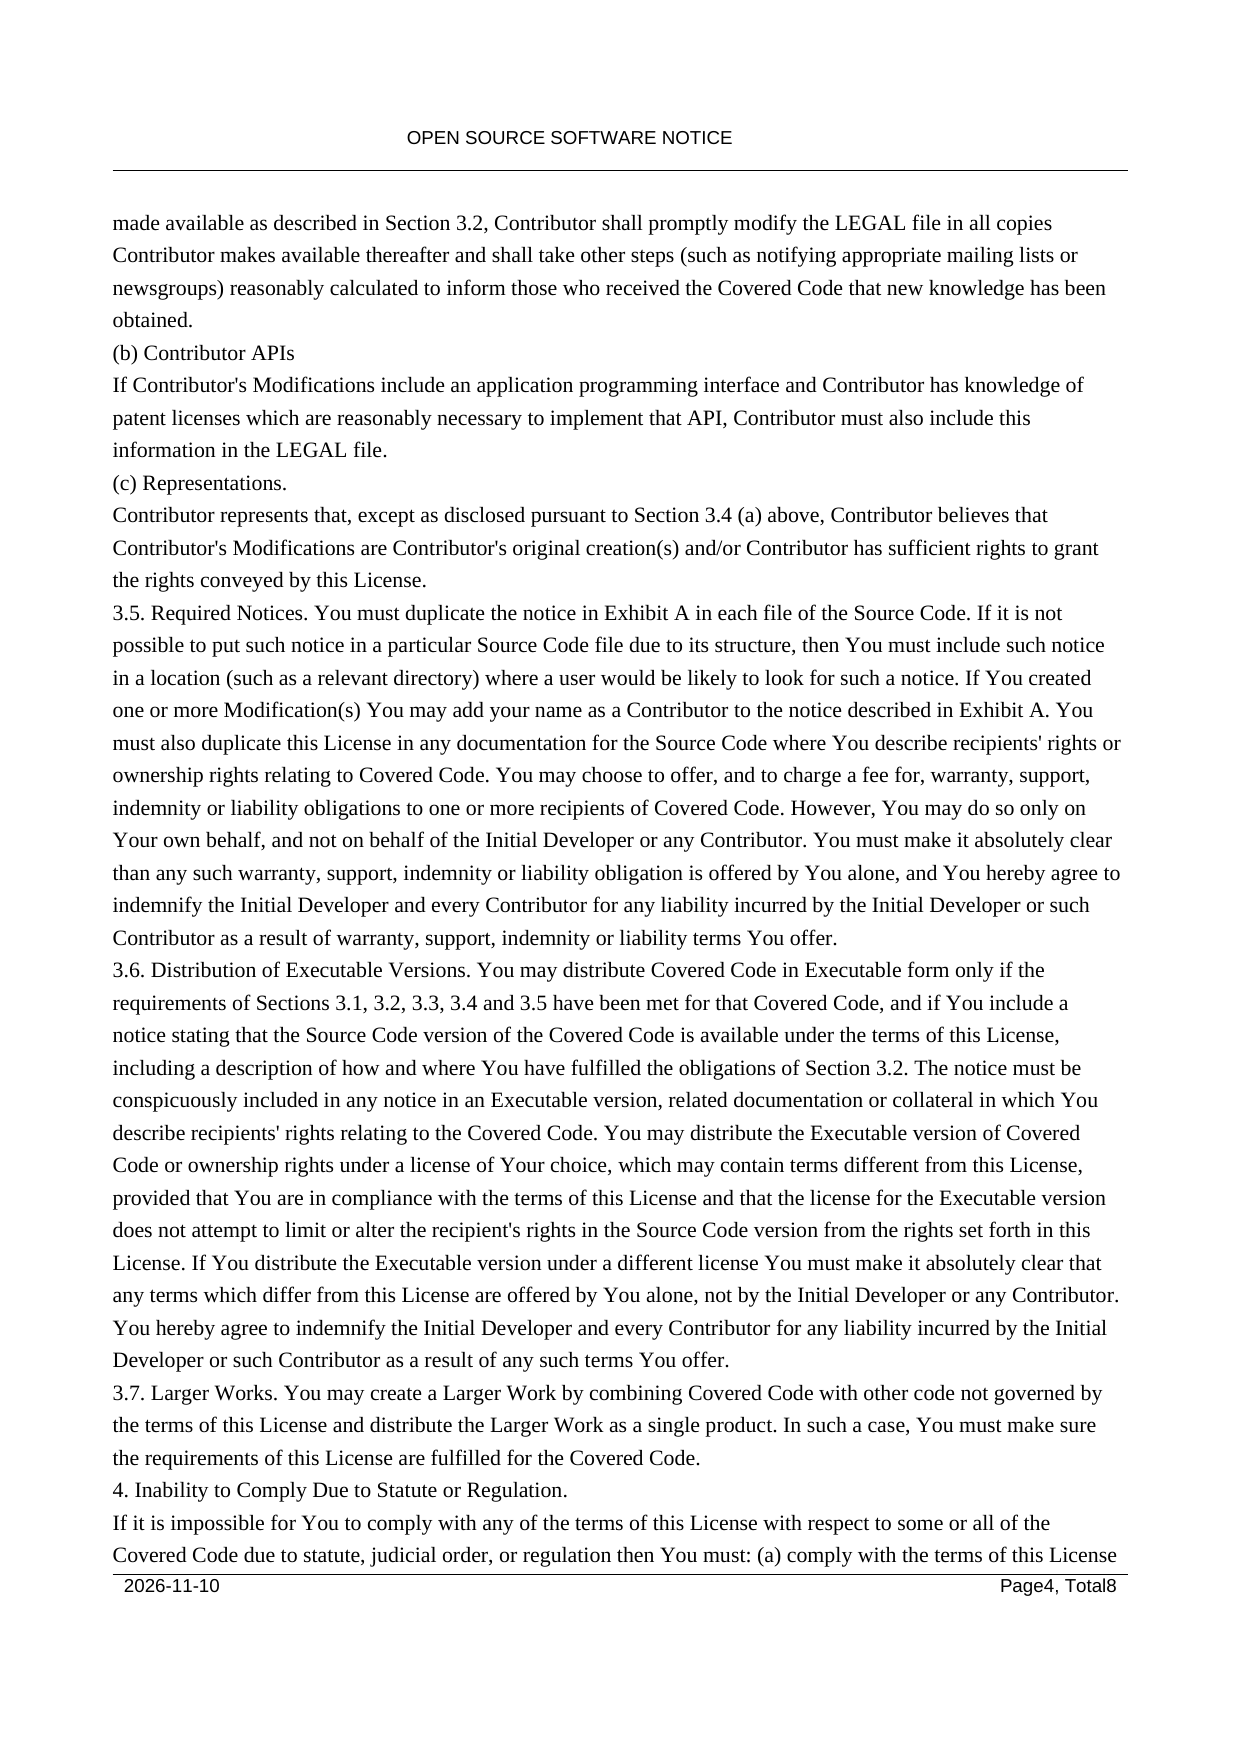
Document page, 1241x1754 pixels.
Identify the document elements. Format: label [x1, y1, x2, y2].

text [112, 206, 1128, 1571]
